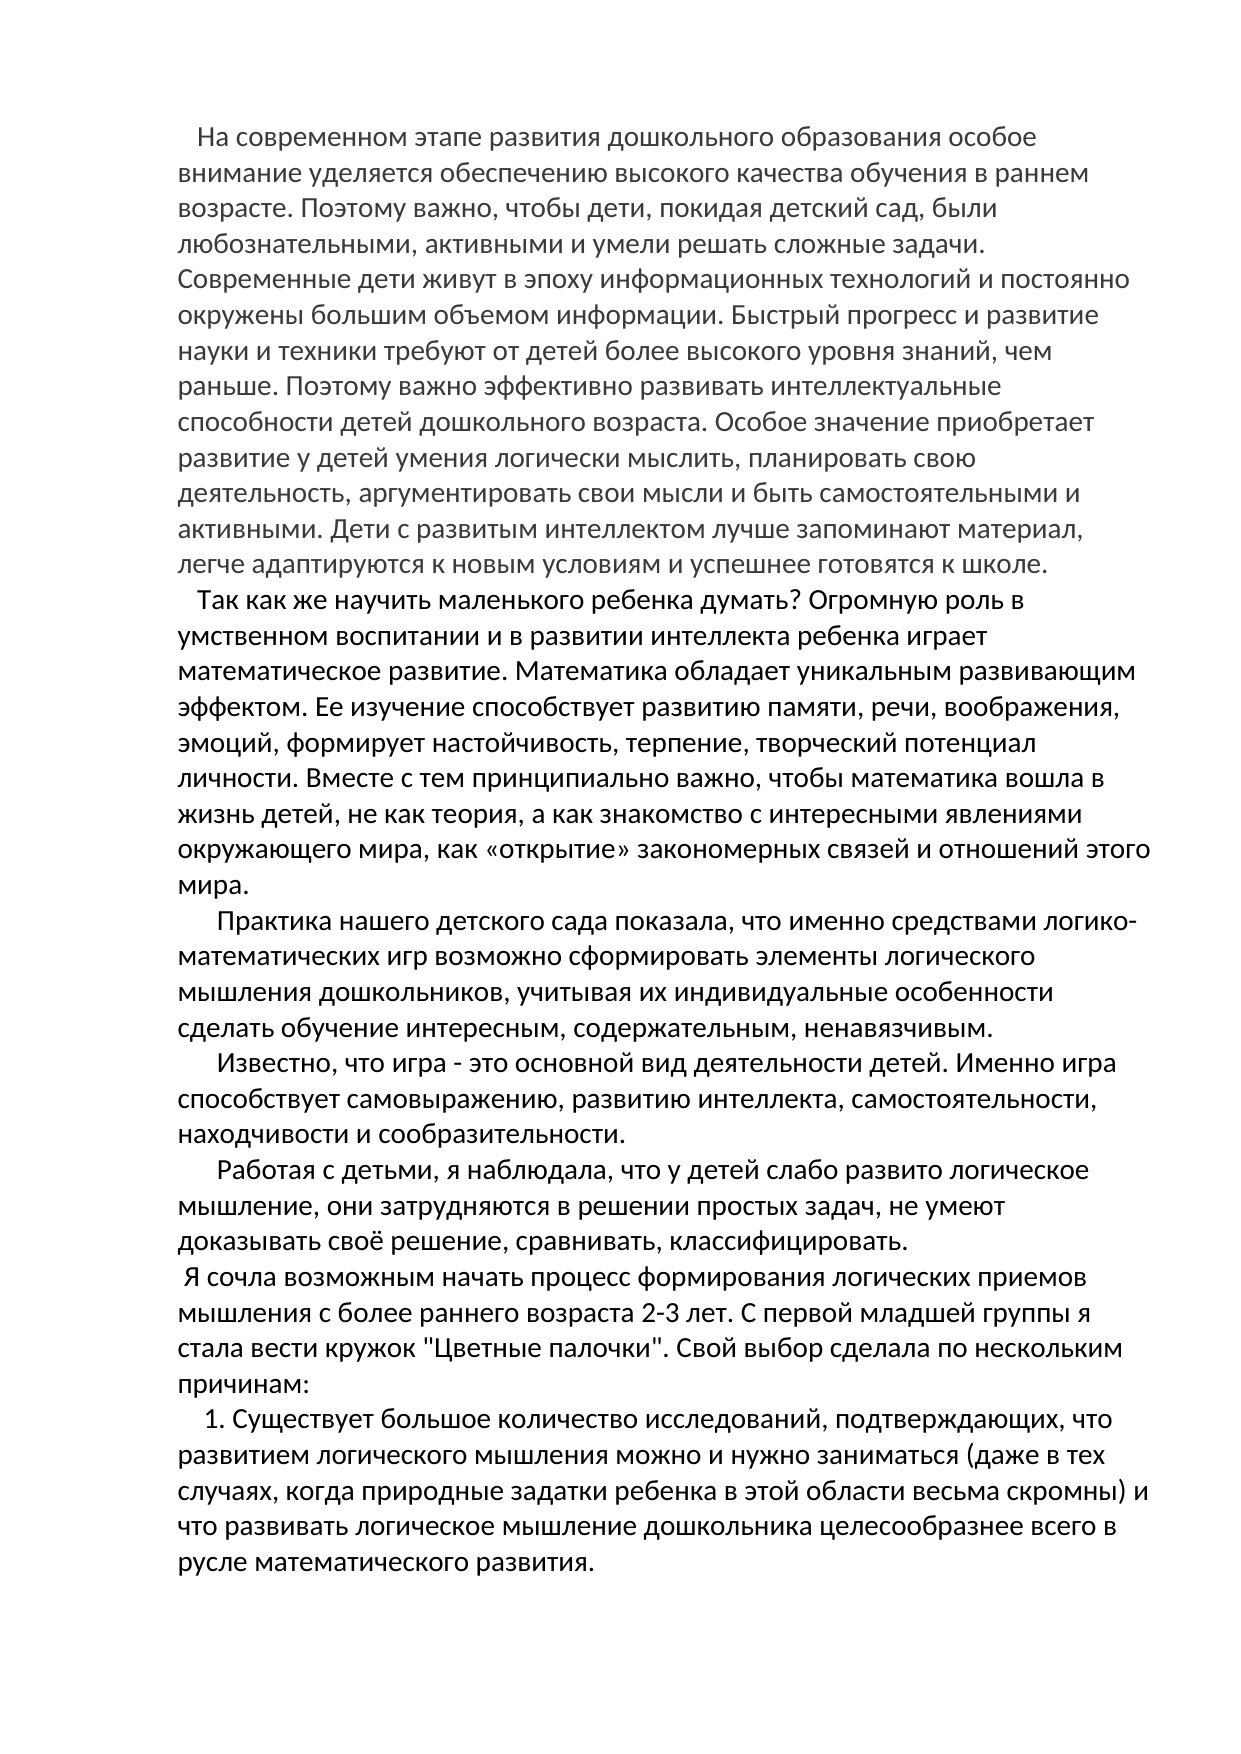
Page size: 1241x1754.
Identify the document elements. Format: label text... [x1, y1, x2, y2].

text Я сочла возможным начать процесс формирования логических приемов мышления с более раннего возраста 2-3 лет. С первой младшей группы я стала вести кружок "Цветные палочки". Свой выбор сделала по нескольким причинам: [177, 1258, 1152, 1401]
text На современном этапе развития дошкольного образования особое внимание уделяется обеспечению высокого качества обучения в раннем возрасте. Поэтому важно, чтобы дети, покидая детский сад, были любознательными, активными и умели решать сложные задачи. Современные дети живут в эпоху информационных технологий и постоянно окружены большим объемом информации. Быстрый прогресс и развитие науки и техники требуют от детей более высокого уровня знаний, чем раньше. Поэтому важно эффективно развивать интеллектуальные способности детей дошкольного возраста. Особое значение приобретает развитие у детей умения логически мыслить, планировать свою деятельность, аргументировать свои мысли и быть самостоятельными и активными. Дети с развитым интеллектом лучше запоминают материал, легче адаптируются к новым условиям и успешнее готовятся к школе. [177, 118, 1152, 581]
text Практика нашего детского сада показала, что именно средствами логико-математических игр возможно сформировать элементы логического мышления дошкольников, учитывая их индивидуальные особенности сделать обучение интересным, содержательным, ненавязчивым. [177, 902, 1152, 1044]
text Так как же научить маленького ребенка думать? Огромную роль в умственном воспитании и в развитии интеллекта ребенка играет математическое развитие. Математика обладает уникальным развивающим эффектом. Ее изучение способствует развитию памяти, речи, воображения, эмоций, формирует настойчивость, терпение, творческий потенциал личности. Вместе с тем принципиально важно, чтобы математика вошла в жизнь детей, не как теория, а как знакомство с интересными явлениями окружающего мира, как «открытие» закономерных связей и отношений этого мира. [177, 581, 1152, 902]
text 1. Существует большое количество исследований, подтверждающих, что развитием логического мышления можно и нужно заниматься (даже в тех случаях, когда природные задатки ребенка в этой области весьма скромны) и что развивать логическое мышление дошкольника целесообразнее всего в русле математического развития. [177, 1401, 1152, 1579]
text Известно, что игра - это основной вид деятельности детей. Именно игра способствует самовыражению, развитию интеллекта, самостоятельности, находчивости и сообразительности. [177, 1044, 1152, 1151]
text Работая с детьми, я наблюдала, что у детей слабо развито логическое мышление, они затрудняются в решении простых задач, не умеют доказывать своё решение, сравнивать, классифицировать. [177, 1151, 1152, 1258]
